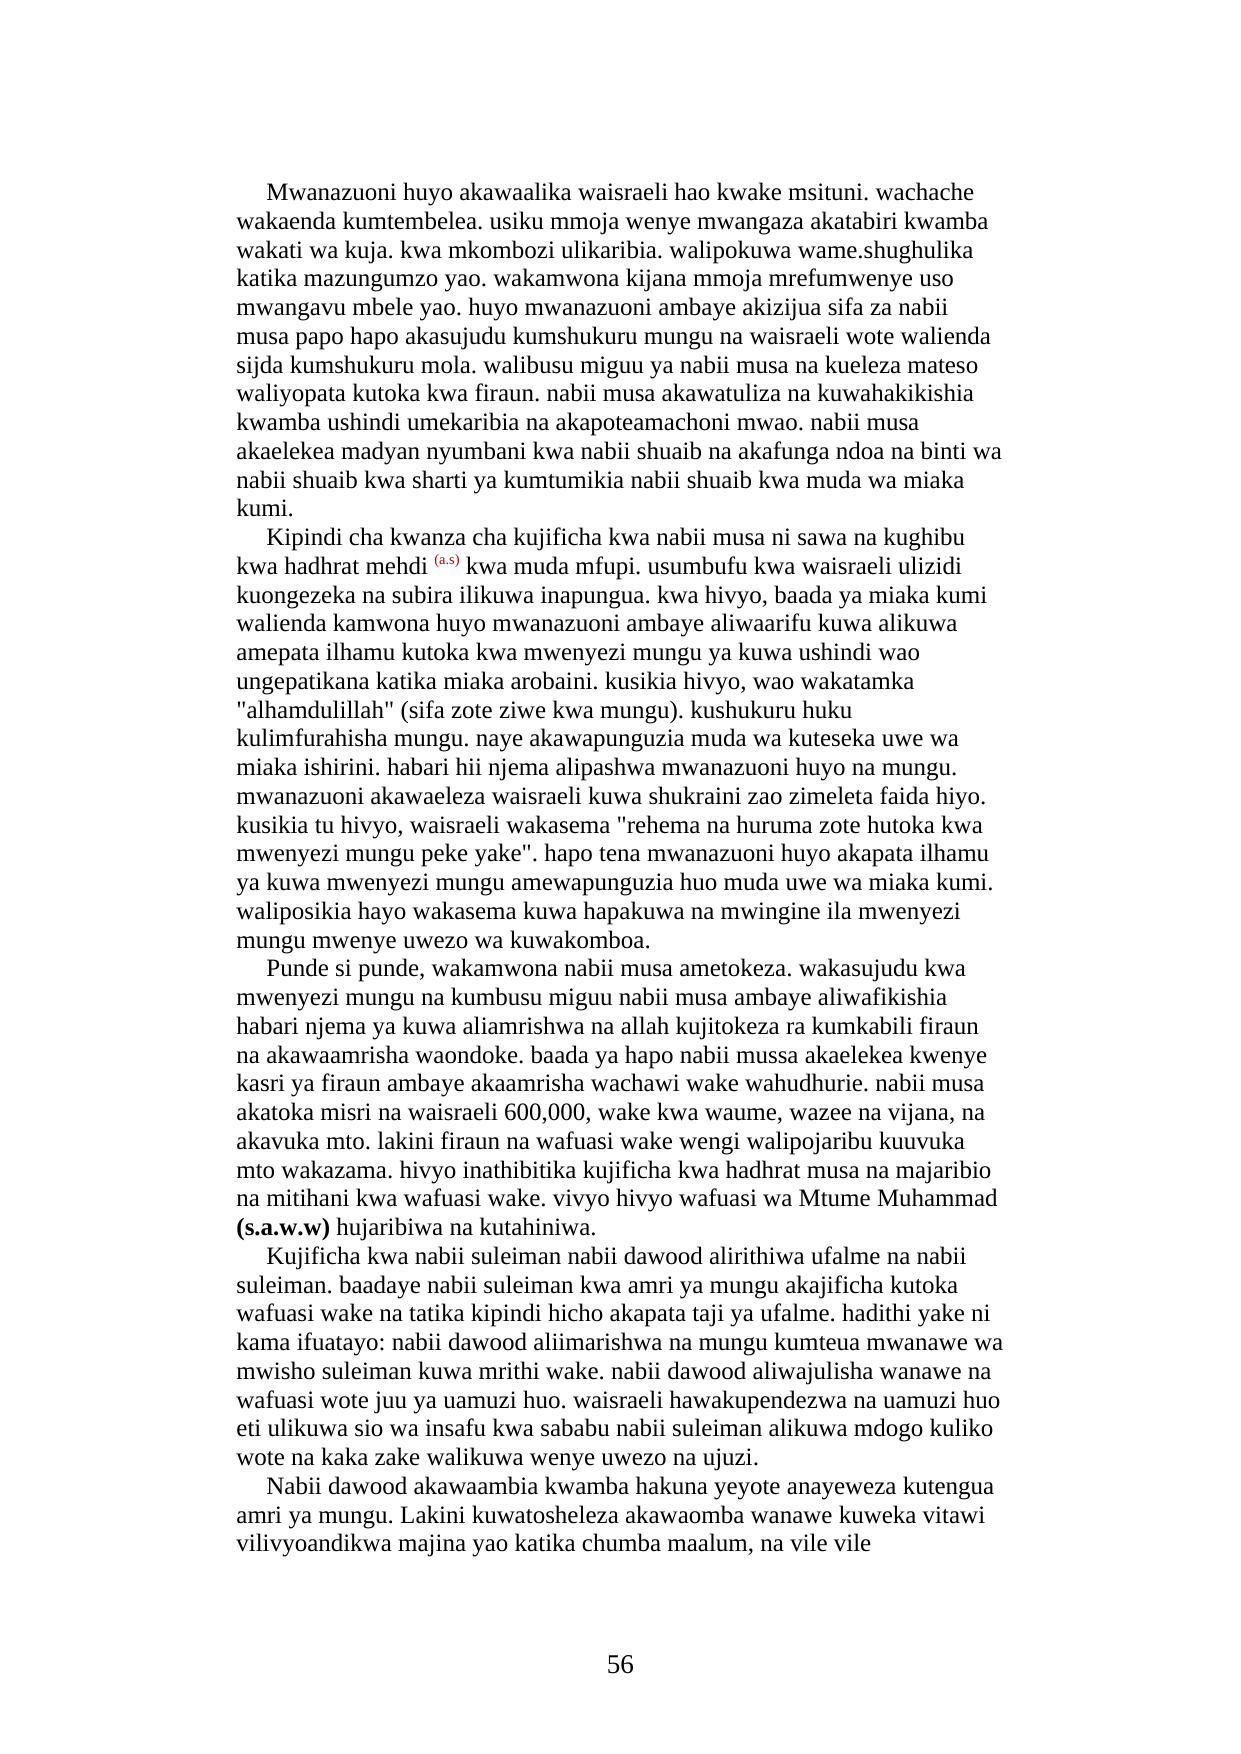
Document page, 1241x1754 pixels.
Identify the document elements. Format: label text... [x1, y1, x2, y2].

text Kipindi cha kwanza cha kujificha kwa nabii musa ni sawa na kughibu kwa hadhrat mehdi (a.s) kwa muda mfupi. usumbufu kwa waisraeli ulizidi kuongezeka na subira ilikuwa inapungua. kwa hivyo, baada ya miaka kumi walienda kamwona huyo mwanazuoni ambaye aliwaarifu kuwa alikuwa amepata ilhamu kutoka kwa mwenyezi mungu ya kuwa ushindi wao ungepatikana katika miaka arobaini. kusikia hivyo, wao wakatamka "alhamdulillah" (sifa zote ziwe kwa mungu). kushukuru huku kulimfurahisha mungu. naye akawapunguzia muda wa kuteseka uwe wa miaka ishirini. habari hii njema alipashwa mwanazuoni huyo na mungu. mwanazuoni akawaeleza waisraeli kuwa shukraini zao zimeleta faida hiyo. kusikia tu hivyo, waisraeli wakasema "rehema na huruma zote hutoka kwa mwenyezi mungu peke yake". hapo tena mwanazuoni huyo akapata ilhamu ya kuwa mwenyezi mungu amewapunguzia huo muda uwe wa miaka kumi. waliposikia hayo wakasema kuwa hapakuwa na mwingine ila mwenyezi mungu mwenye uwezo wa kuwakomboa. [236, 522, 1004, 953]
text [236, 1471, 1004, 1557]
text Mwanazuoni huyo akawaalika waisraeli hao kwake msituni. wachache wakaenda kumtembelea. usiku mmoja wenye mwangaza akatabiri kwamba wakati wa kuja. kwa mkombozi ulikaribia. walipokuwa wame.shughulika katika mazungumzo yao. wakamwona kijana mmoja mrefumwenye uso mwangavu mbele yao. huyo mwanazuoni ambaye akizijua sifa za nabii musa papo hapo akasujudu kumshukuru mungu na waisraeli wote walienda sijda kumshukuru mola. walibusu miguu ya nabii musa na kueleza mateso waliyopata kutoka kwa firaun. nabii musa akawatuliza na kuwahakikishia kwamba ushindi umekaribia na akapoteamachoni mwao. nabii musa akaelekea madyan nyumbani kwa nabii shuaib na akafunga ndoa na binti wa nabii shuaib kwa sharti ya kumtumikia nabii shuaib kwa muda wa miaka kumi. [236, 177, 1004, 522]
text Punde si punde, wakamwona nabii musa ametokeza. wakasujudu kwa mwenyezi mungu na kumbusu miguu nabii musa ambaye aliwafikishia habari njema ya kuwa aliamrishwa na allah kujitokeza ra kumkabili firaun na akawaamrisha waondoke. baada ya hapo nabii mussa akaelekea kwenye kasri ya firaun ambaye akaamrisha wachawi wake wahudhurie. nabii musa akatoka misri na waisraeli 600,000, wake kwa waume, wazee na vijana, na akavuka mto. lakini firaun na wafuasi wake wengi walipojaribu kuuvuka mto wakazama. hivyo inathibitika kujificha kwa hadhrat musa na majaribio na mitihani kwa wafuasi wake. vivyo hivyo wafuasi wa Mtume Muhammad (s.a.w.w) hujaribiwa na kutahiniwa. [236, 953, 1004, 1241]
text Kujificha kwa nabii suleiman nabii dawood alirithiwa ufalme na nabii suleiman. baadaye nabii suleiman kwa amri ya mungu akajificha kutoka wafuasi wake na tatika kipindi hicho akapata taji ya ufalme. hadithi yake ni kama ifuatayo: nabii dawood aliimarishwa na mungu kumteua mwanawe wa mwisho suleiman kuwa mrithi wake. nabii dawood aliwajulisha wanawe na wafuasi wote juu ya uamuzi huo. waisraeli hawakupendezwa na uamuzi huo eti ulikuwa sio wa insafu kwa sababu nabii suleiman alikuwa mdogo kuliko wote na kaka zake walikuwa wenye uwezo na ujuzi. [236, 1241, 1004, 1471]
